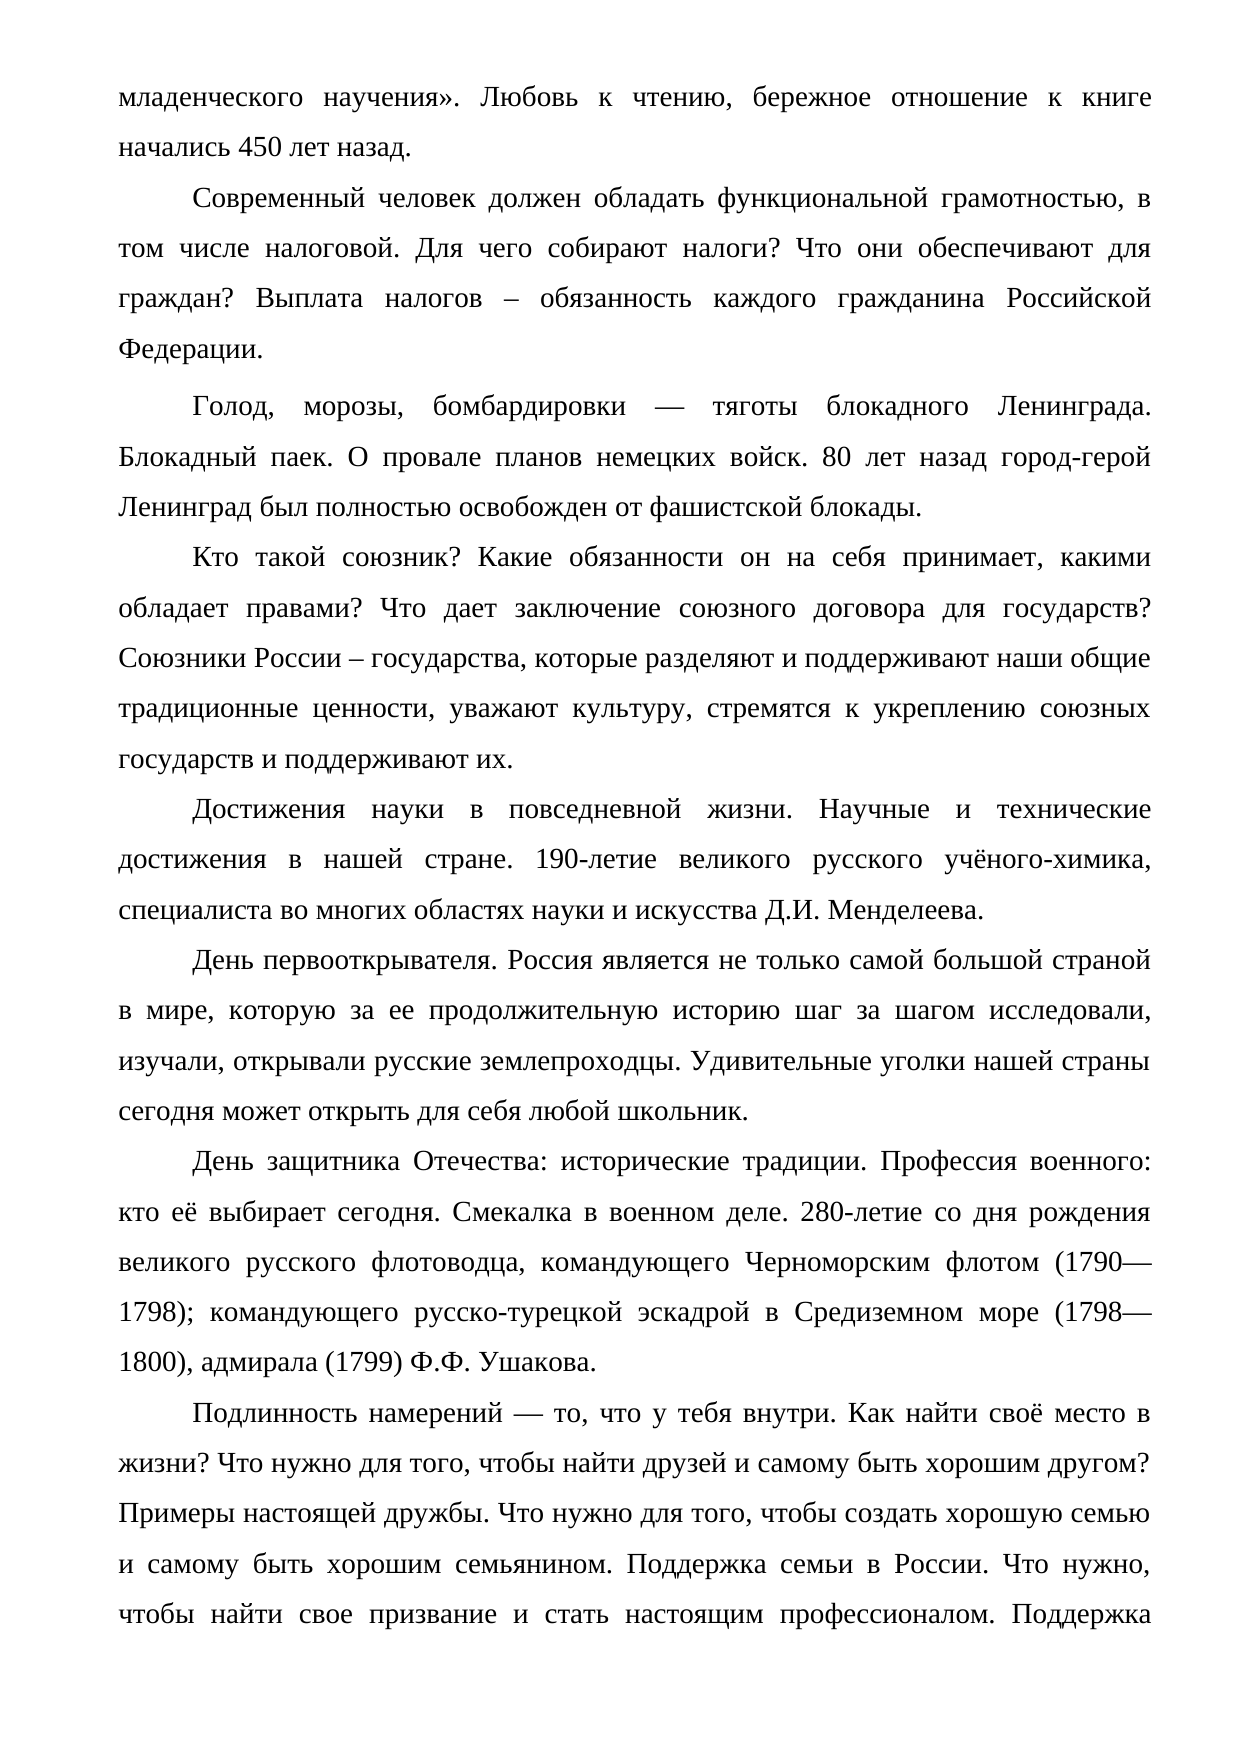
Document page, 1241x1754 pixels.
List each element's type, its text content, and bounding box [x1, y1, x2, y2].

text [118, 1395, 1152, 1630]
text Голод, морозы, бомбардировки — тяготы блокадного Ленинграда. Блокадный паек. О провале планов немецких войск. 80 лет назад город-герой Ленинград был полностью освобожден от фашистской блокады. [118, 388, 1152, 523]
text Кто такой союзник? Какие обязанности он на себя принимает, какими обладает правами? Что дает заключение союзного договора для государств? Союзники России – государства, которые разделяют и поддерживают наши общие традиционные ценности, уважают культуру, стремятся к укреплению союзных государств и поддерживают их. [118, 539, 1151, 774]
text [118, 79, 1152, 163]
text День защитника Отечества: исторические традиции. Профессия военного: кто её выбирает сегодня. Смекалка в военном деле. 280-летие со дня рождения великого русского флотоводца, командующего Черноморским флотом (1790— 1798); командующего русско-турецкой эскадрой в Средиземном море (1798— 1800), адмирала (1799) Ф.Ф. Ушакова. [118, 1143, 1152, 1378]
text Современный человек должен обладать функциональной грамотностью, в том числе налоговой. Для чего собирают налоги? Что они обеспечивают для граждан? Выплата налогов – обязанность каждого гражданина Российской Федерации. [118, 180, 1152, 364]
text День первооткрывателя. Россия является не только самой большой страной в мире, которую за ее продолжительную историю шаг за шагом исследовали, изучали, открывали русские землепроходцы. Удивительные уголки нашей страны сегодня может открыть для себя любой школьник. [118, 942, 1151, 1127]
text Достижения науки в повседневной жизни. Научные и технические достижения в нашей стране. 190-летие великого русского учёного-химика, специалиста во многих областях науки и искусства Д.И. Менделеева. [118, 791, 1152, 925]
